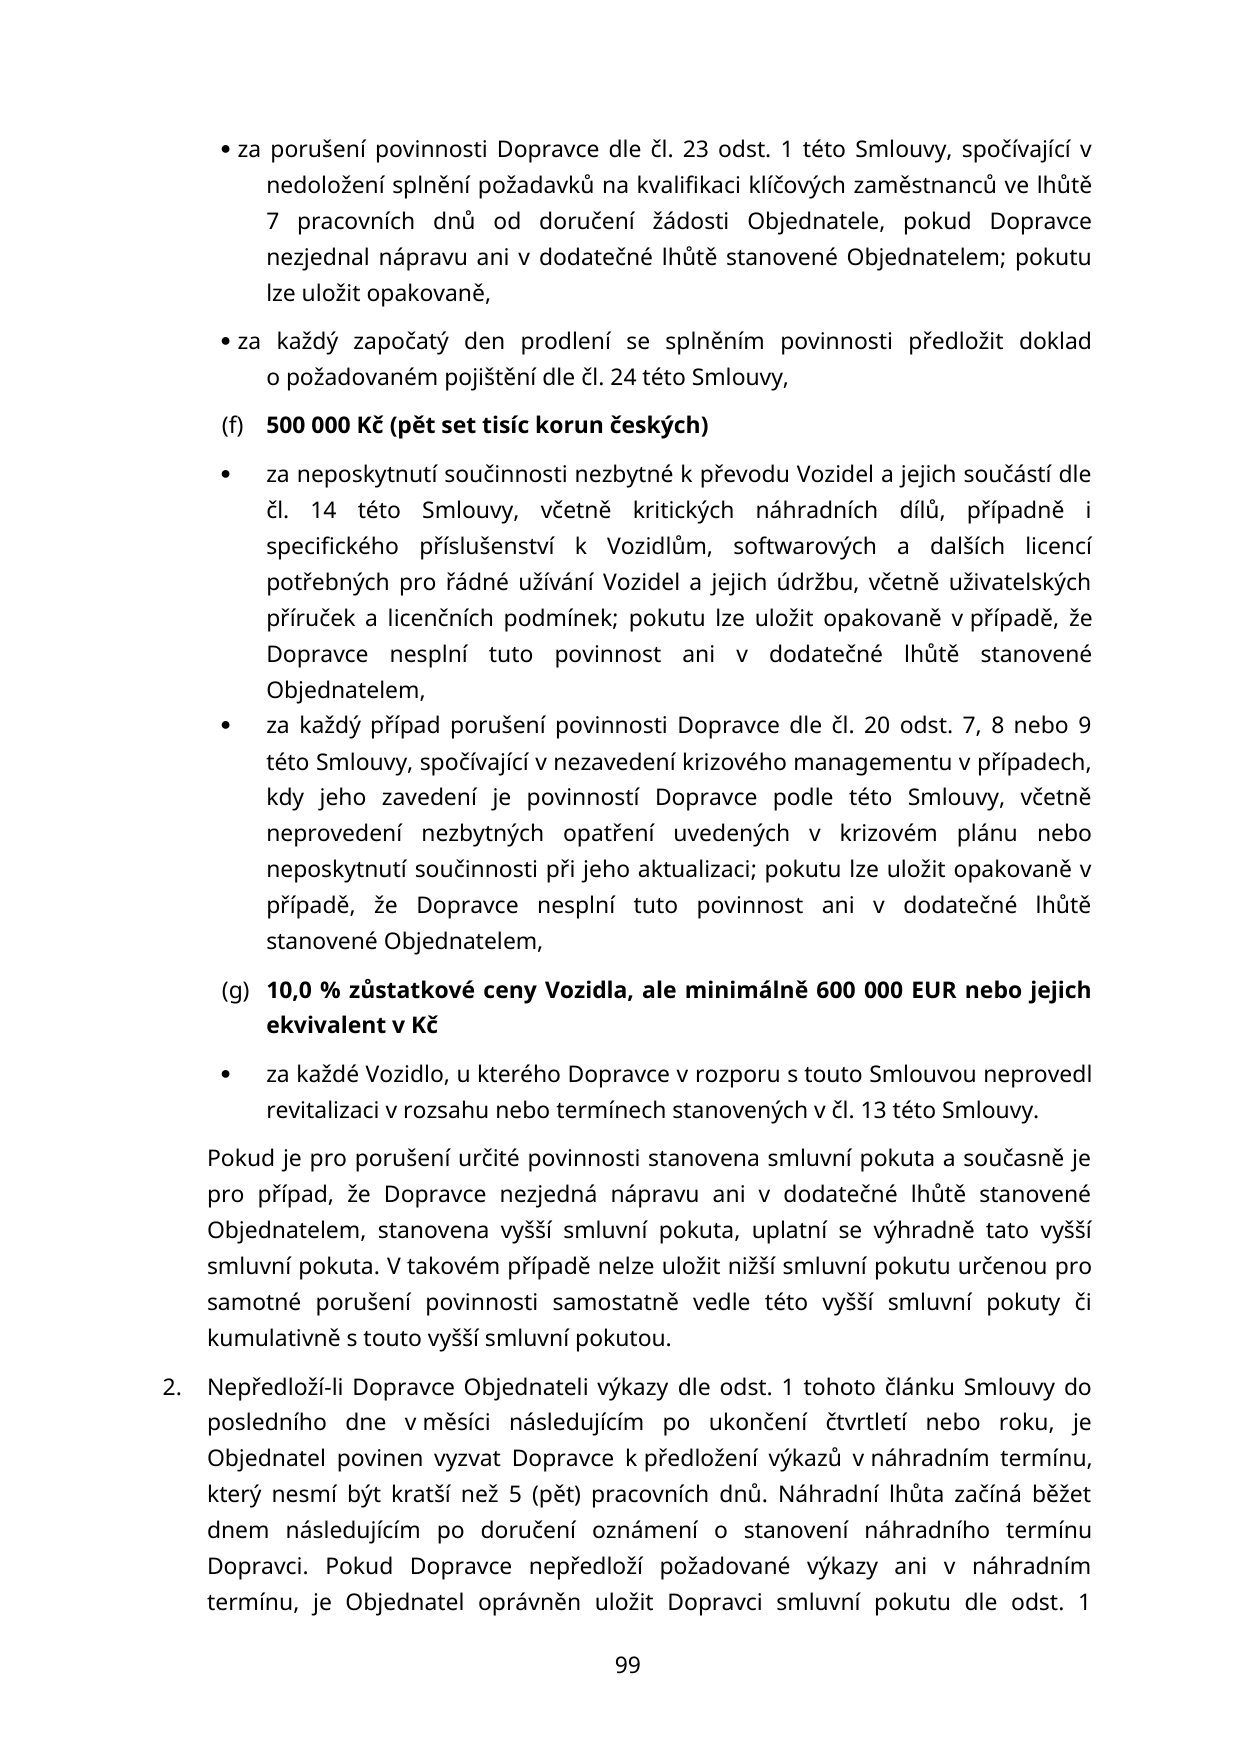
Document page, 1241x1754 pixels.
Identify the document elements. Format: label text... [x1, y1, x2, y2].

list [162, 1370, 1093, 1617]
list za každý započatý den prodlení se splněním povinnosti předložit doklad o požadovaném pojištění dle čl. 24 této Smlouvy, [222, 325, 1093, 392]
list za každý případ porušení povinnosti Dopravce dle čl. 20 odst. 7, 8 nebo 9 této Smlouvy, spočívající v nezavedení krizového managementu v případech, kdy jeho zavedení je povinností Dopravce podle této Smlouvy, včetně neprovedení nezbytných opatření uvedených v krizovém plánu nebo neposkytnutí součinnosti při jeho aktualizaci; pokutu lze uložit opakovaně v případě, že Dopravce nesplní tuto povinnost ani v dodatečné lhůtě stanovené Objednatelem, [222, 709, 1093, 956]
list za každé Vozidlo, u kterého Dopravce v rozporu s touto Smlouvou neprovedl revitalizaci v rozsahu nebo termínech stanovených v čl. 13 této Smlouvy. [222, 1058, 1093, 1125]
list za porušení povinnosti Dopravce dle čl. 23 odst. 1 této Smlouvy, spočívající v nedoložení splnění požadavků na kvalifikaci klíčových zaměstnanců ve lhůtě 7 pracovních dnů od doručení žádosti Objednatele, pokud Dopravce nezjednal nápravu ani v dodatečné lhůtě stanovené Objednatelem; pokutu lze uložit opakovaně, [222, 133, 1093, 308]
list 10,0 % zůstatkové ceny Vozidla, ale minimálně 600 000 EUR nebo jejich ekvivalent v Kč [222, 973, 1093, 1041]
list 500 000 Kč (pět set tisíc korun českých) [222, 409, 1093, 441]
list za neposkytnutí součinnosti nezbytné k převodu Vozidel a jejich součástí dle čl. 14 této Smlouvy, včetně kritických náhradních dílů, případně i specifického příslušenství k Vozidlům, softwarových a dalších licencí potřebných pro řádné užívání Vozidel a jejich údržbu, včetně uživatelských příruček a licenčních podmínek; pokutu lze uložit opakovaně v případě, že Dopravce nesplní tuto povinnost ani v dodatečné lhůtě stanovené Objednatelem, [222, 458, 1093, 705]
text Pokud je pro porušení určité povinnosti stanovena smluvní pokuta a současně je pro případ, že Dopravce nezjedná nápravu ani v dodatečné lhůtě stanovené Objednatelem, stanovena vyšší smluvní pokuta, uplatní se výhradně tato vyšší smluvní pokuta. V takovém případě nelze uložit nižší smluvní pokutu určenou pro samotné porušení povinnosti samostatně vedle této vyšší smluvní pokuty či kumulativně s touto vyšší smluvní pokutou. [207, 1142, 1093, 1353]
